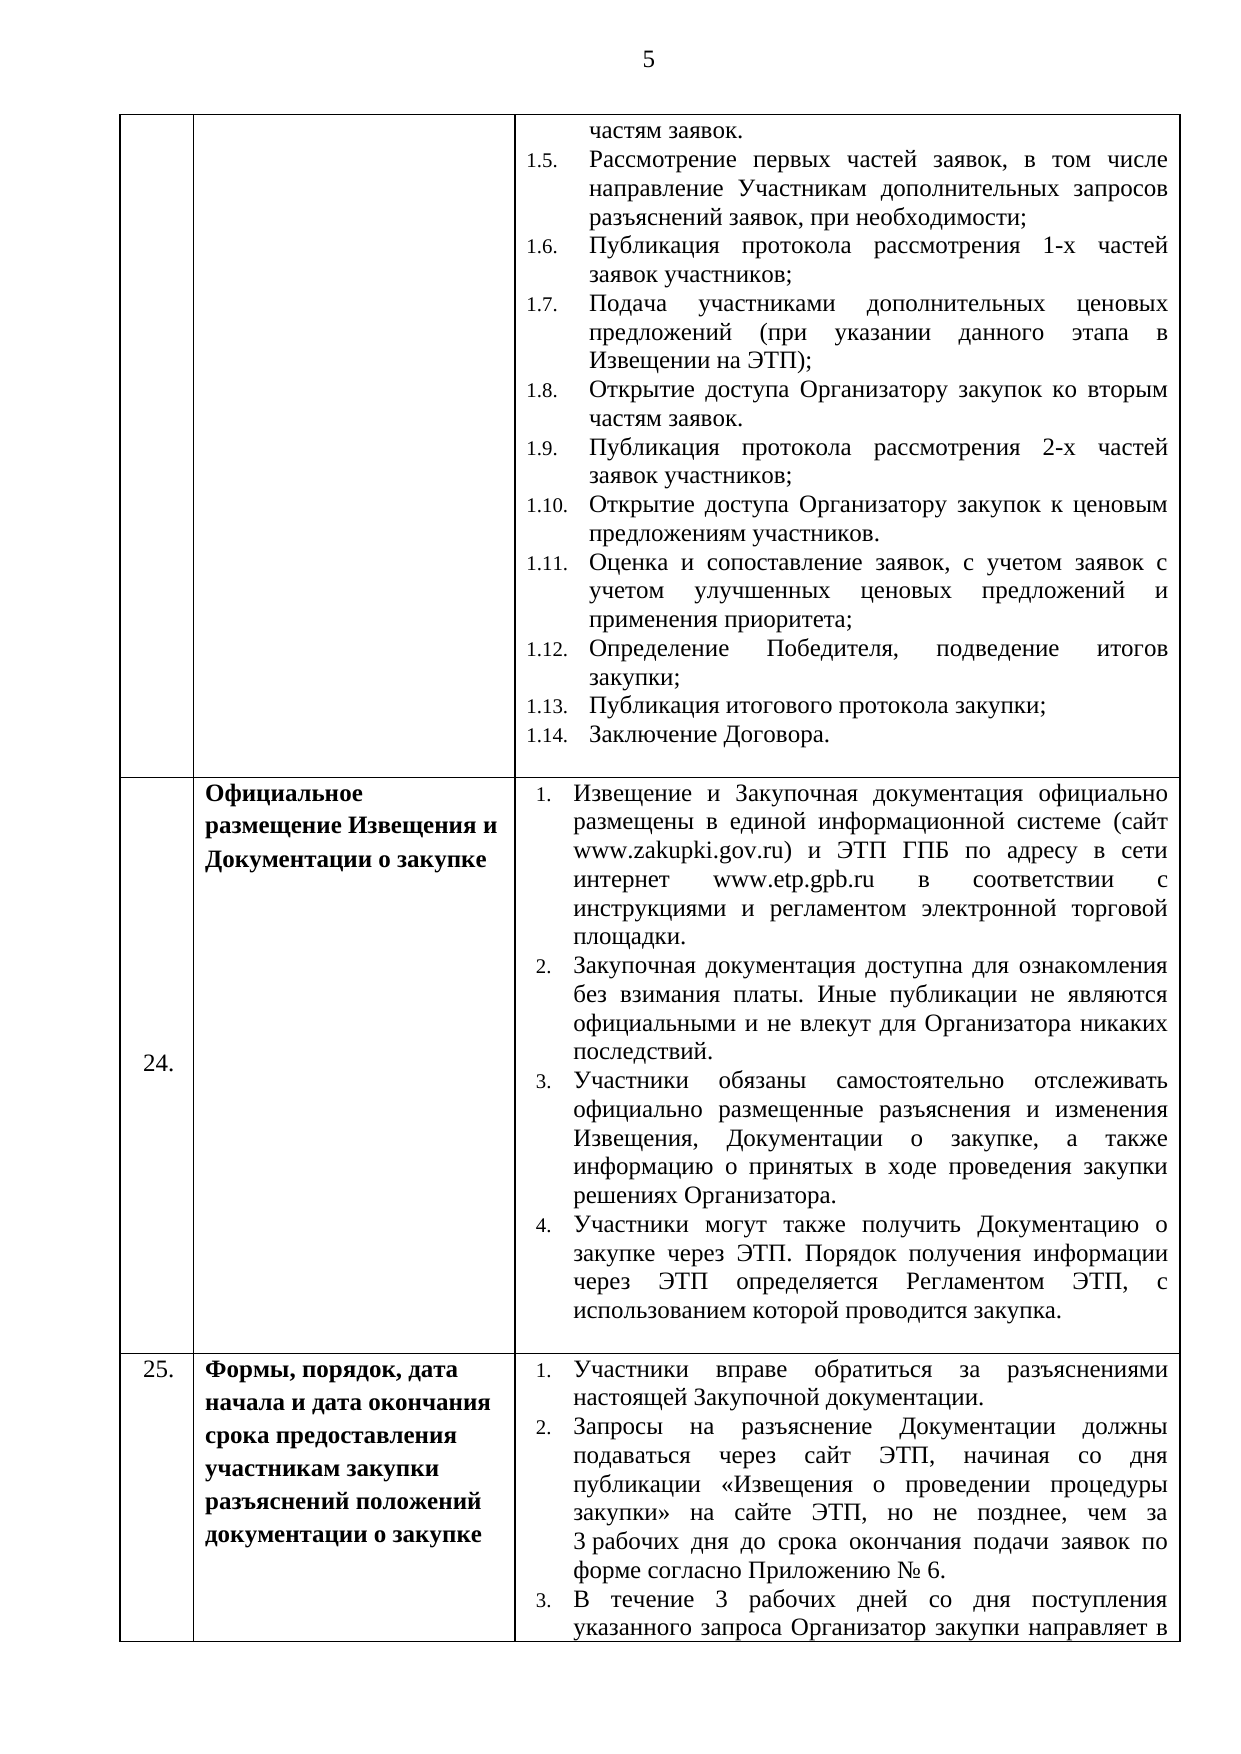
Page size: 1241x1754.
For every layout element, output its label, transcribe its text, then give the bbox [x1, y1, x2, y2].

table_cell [516, 115, 1179, 777]
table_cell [194, 1354, 514, 1641]
table_cell Официальное размещение Извещения и Документации о закупке [194, 778, 514, 1353]
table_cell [194, 115, 514, 777]
table_cell [121, 1354, 193, 1641]
table_cell [121, 115, 193, 777]
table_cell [516, 1354, 1179, 1641]
table_cell Извещение и Закупочная документация официально размещены в единой информационной системе (сайт www.zakupki.gov.ru) и ЭТП ГПБ по адресу в сети интернет www.etp.gpb.ru в соответствии с инструкциями и регламентом электронной торговой площадки. Закупочная документация доступна для ознакомления без взимания платы. Иные публикации не являются официальными и не влекут для Организатора никаких последствий. Участники обязаны самостоятельно отслеживать официально размещенные разъяснения и изменения Извещения, Документации о закупке, а также информацию о принятых в ходе проведения закупки решениях Организатора. Участники могут также получить Документацию о закупке через ЭТП. Порядок получения информации через ЭТП определяется Регламентом ЭТП, с использованием которой проводится закупка. [516, 778, 1179, 1353]
table_cell [121, 778, 193, 1353]
